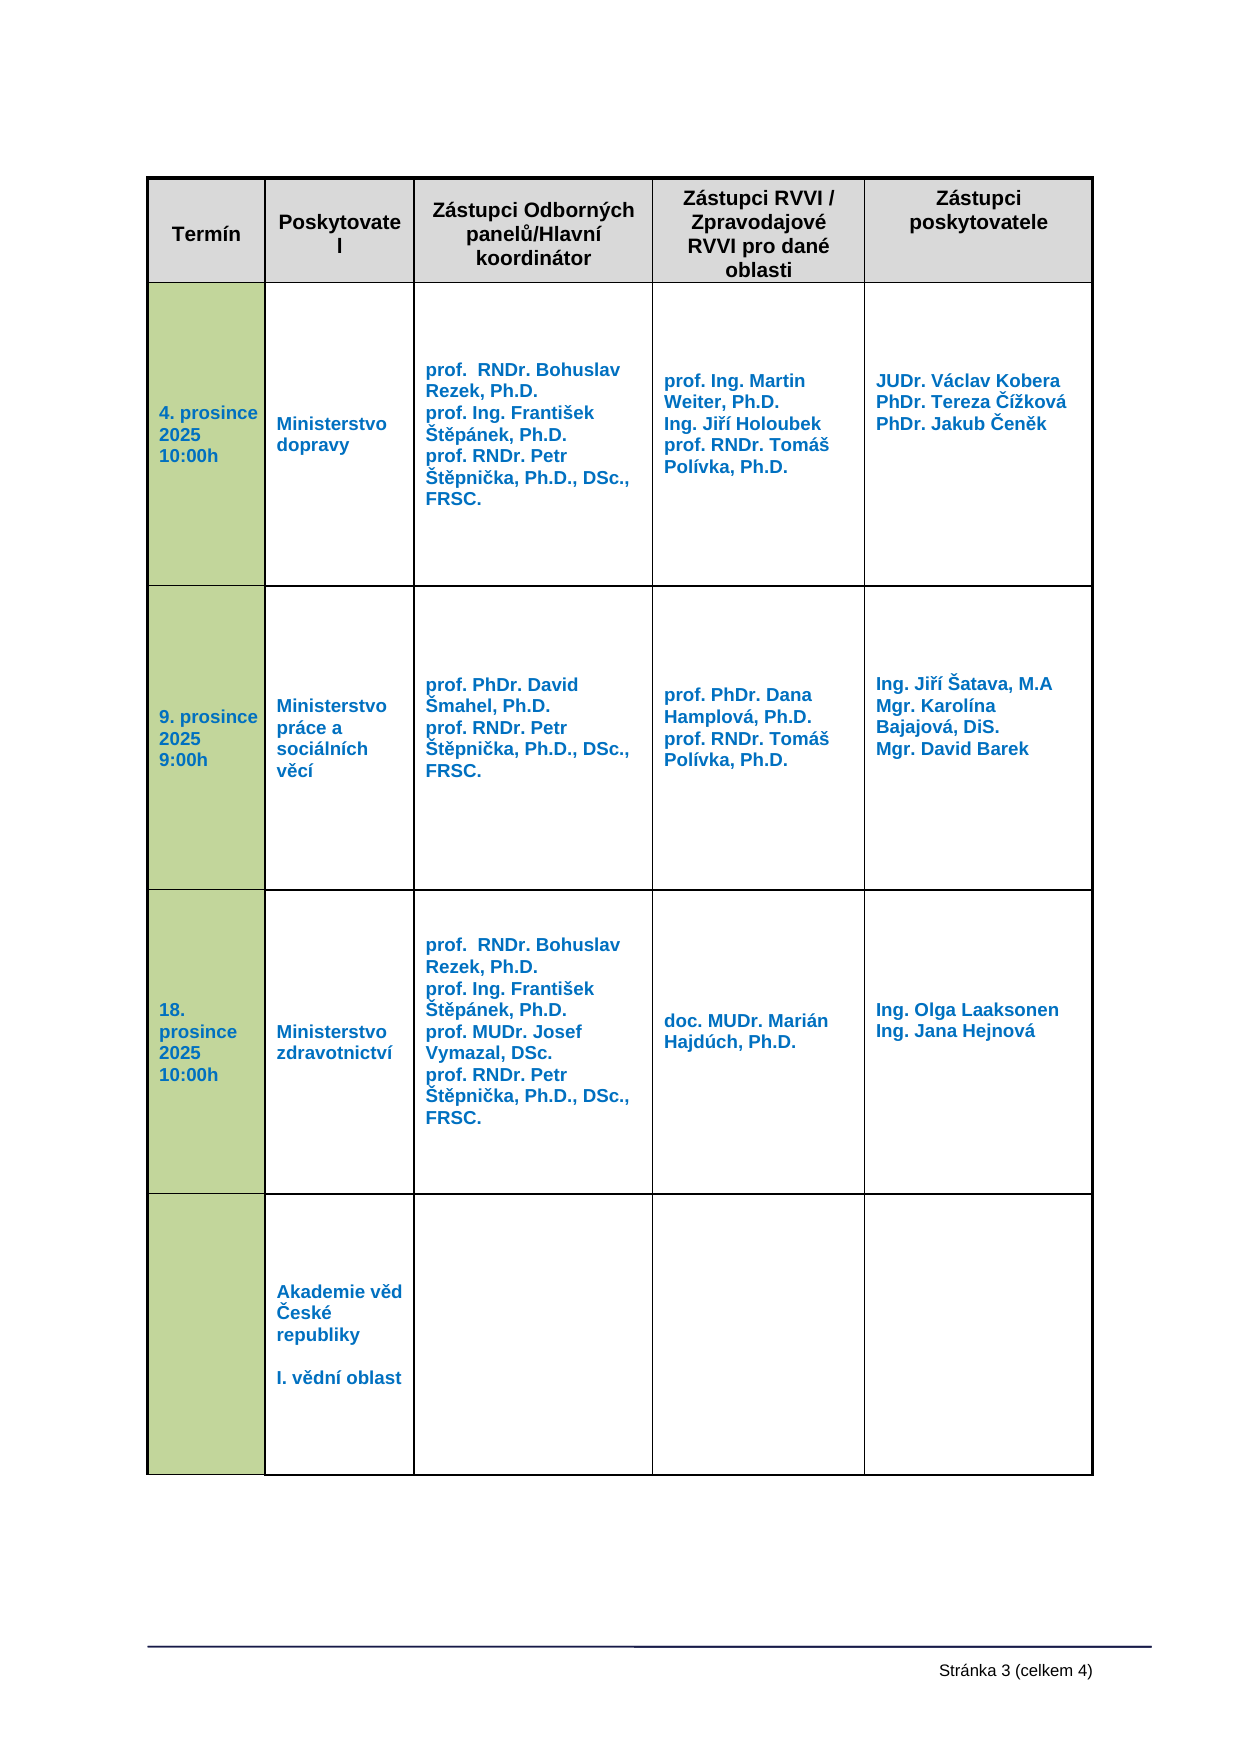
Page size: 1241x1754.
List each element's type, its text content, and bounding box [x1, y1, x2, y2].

table_cell [653, 1195, 864, 1474]
table_cell prof. PhDr. Dana Hamplová, Ph.D. prof. RNDr. Tomáš Polívka, Ph.D. [653, 587, 864, 889]
table_cell Ing. Olga Laaksonen Ing. Jana Hejnová [865, 891, 1091, 1193]
table_cell Ministerstvo zdravotnictví [266, 891, 413, 1193]
table_cell prof. Ing. Martin Weiter, Ph.D. Ing. Jiří Holoubek prof. RNDr. Tomáš Polívka, Ph.D. [653, 283, 864, 585]
table_cell Ministerstvo dopravy [266, 283, 413, 585]
table_cell prof. PhDr. David Šmahel, Ph.D. prof. RNDr. Petr Štěpnička, Ph.D., DSc., FRSC. [415, 587, 652, 889]
table_cell Ing. Jiří Šatava, M.A Mgr. Karolína Bajajová, DiS. Mgr. David Barek [865, 587, 1091, 889]
table_cell [149, 1194, 264, 1474]
table_cell JUDr. Václav Kobera PhDr. Tereza Čížková PhDr. Jakub Čeněk [865, 283, 1091, 585]
table_header Poskytovatel [266, 180, 413, 282]
table_cell prof. RNDr. Bohuslav Rezek, Ph.D. prof. Ing. František Štěpánek, Ph.D. prof. RNDr. Petr Štěpnička, Ph.D., DSc., FRSC. [415, 283, 652, 585]
table_cell 18. prosince 2025 10:00h [149, 890, 264, 1193]
table_cell [865, 1195, 1091, 1474]
table_header Termín [149, 180, 264, 282]
table_cell prof. RNDr. Bohuslav Rezek, Ph.D. prof. Ing. František Štěpánek, Ph.D. prof. MUDr. Josef Vymazal, DSc. prof. RNDr. Petr Štěpnička, Ph.D., DSc., FRSC. [415, 891, 652, 1193]
table_header Zástupci Odborných panelů/Hlavní koordinátor [415, 180, 652, 282]
table_header Zástupci RVVI / Zpravodajové RVVI pro dané oblasti [653, 180, 864, 282]
table_cell Ministerstvo práce a sociálních věcí [266, 587, 413, 889]
table_header Zástupci poskytovatele [865, 180, 1091, 282]
table_cell doc. MUDr. Marián Hajdúch, Ph.D. [653, 891, 864, 1193]
table_cell [415, 1195, 652, 1474]
table_cell 4. prosince 2025 10:00h [149, 283, 264, 585]
table_cell 9. prosince 2025 9:00h [149, 586, 264, 889]
table_cell Akademie věd České republiky I. vědní oblast [266, 1195, 413, 1474]
